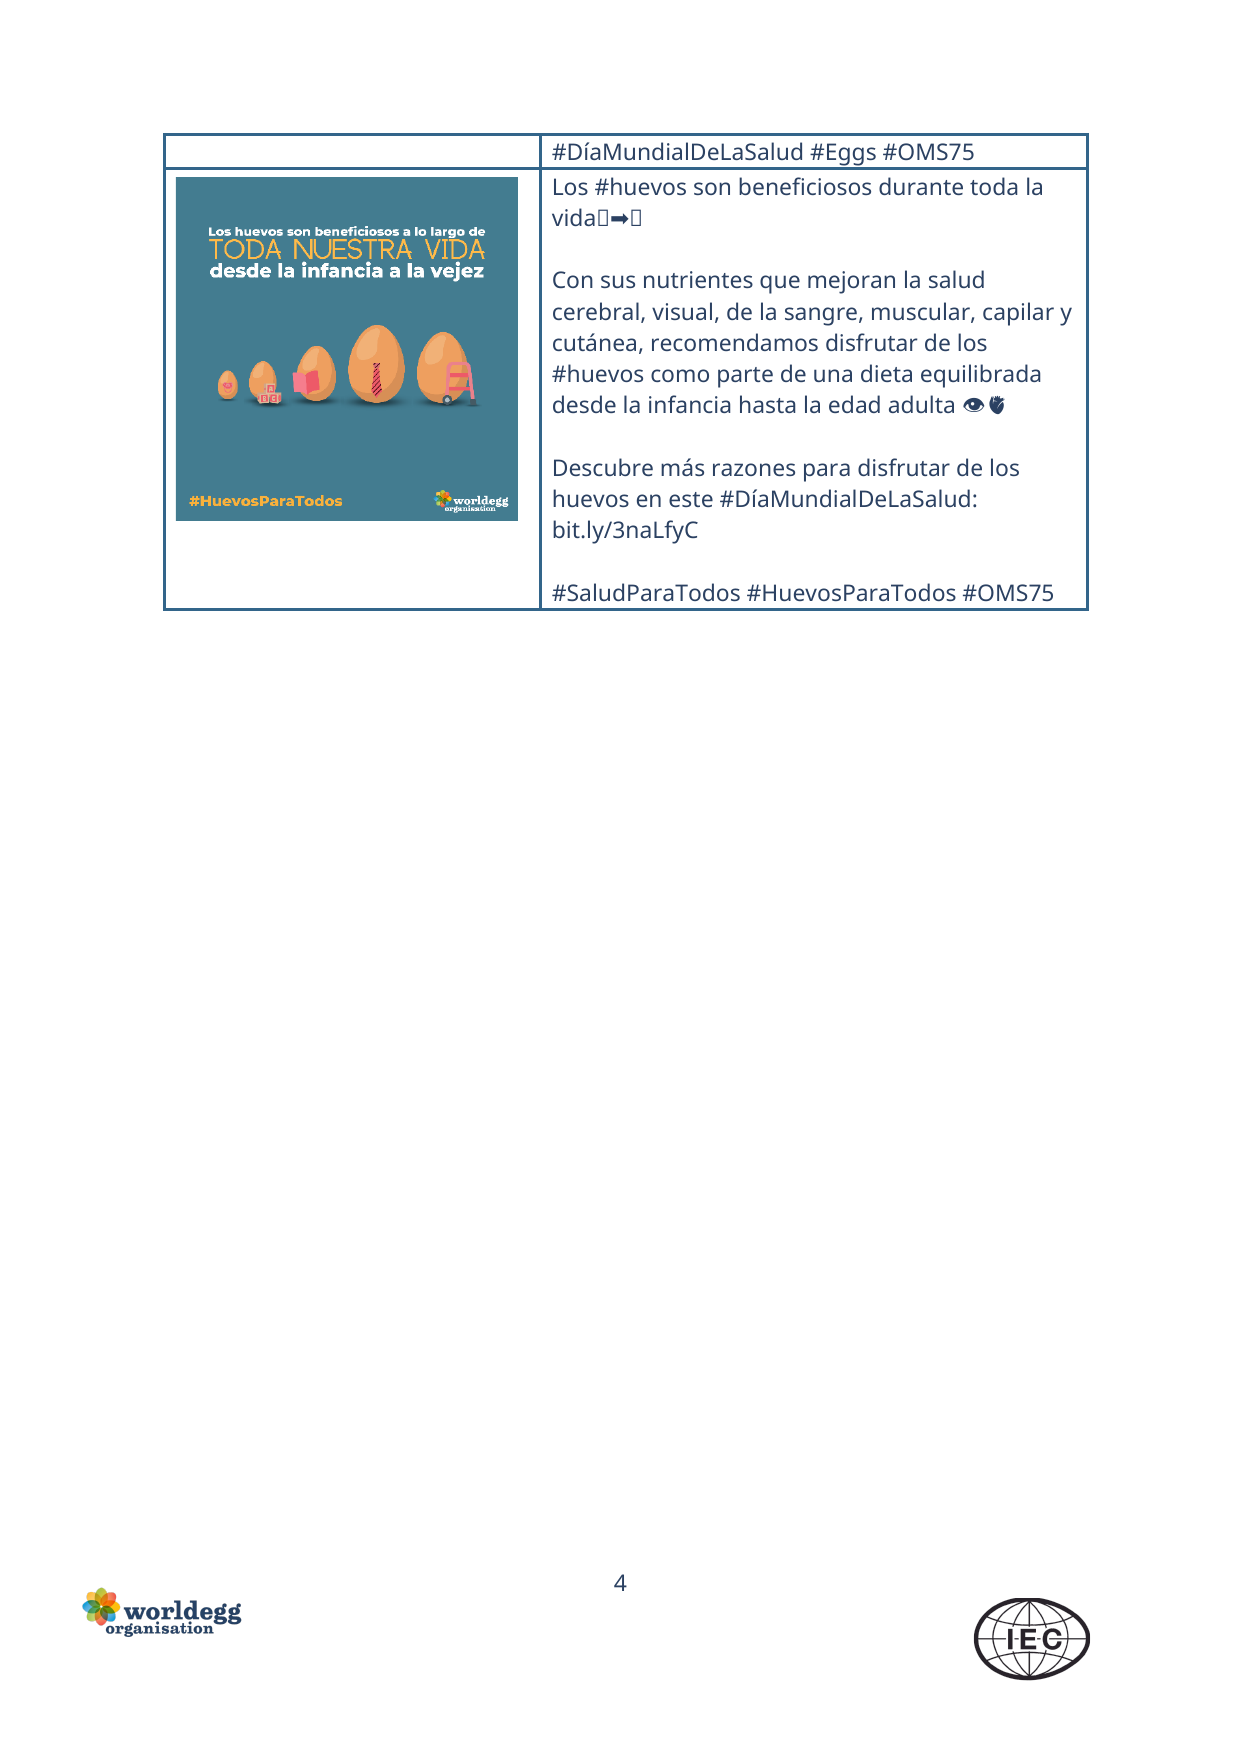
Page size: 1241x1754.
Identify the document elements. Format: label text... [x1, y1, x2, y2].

table_cell [166, 136, 539, 167]
table_cell Los #huevos son beneficiosos durante toda la vida👶➡👵 Con sus nutrientes que mejoran la salud cerebral, visual, de la sangre, muscular, capilar y cutánea, recomendamos disfrutar de los #huevos como parte de una dieta equilibrada desde la infancia hasta la edad adulta 👁️🫀🧠 Descubre más razones para disfrutar de los huevos en este #DíaMundialDeLaSalud: bit.ly/3naLfyC #SaludParaTodos #HuevosParaTodos #OMS75 [542, 170, 1086, 608]
picture [175, 177, 518, 521]
table_cell [166, 170, 539, 608]
picture [973, 1598, 1091, 1681]
picture [76, 1578, 245, 1641]
